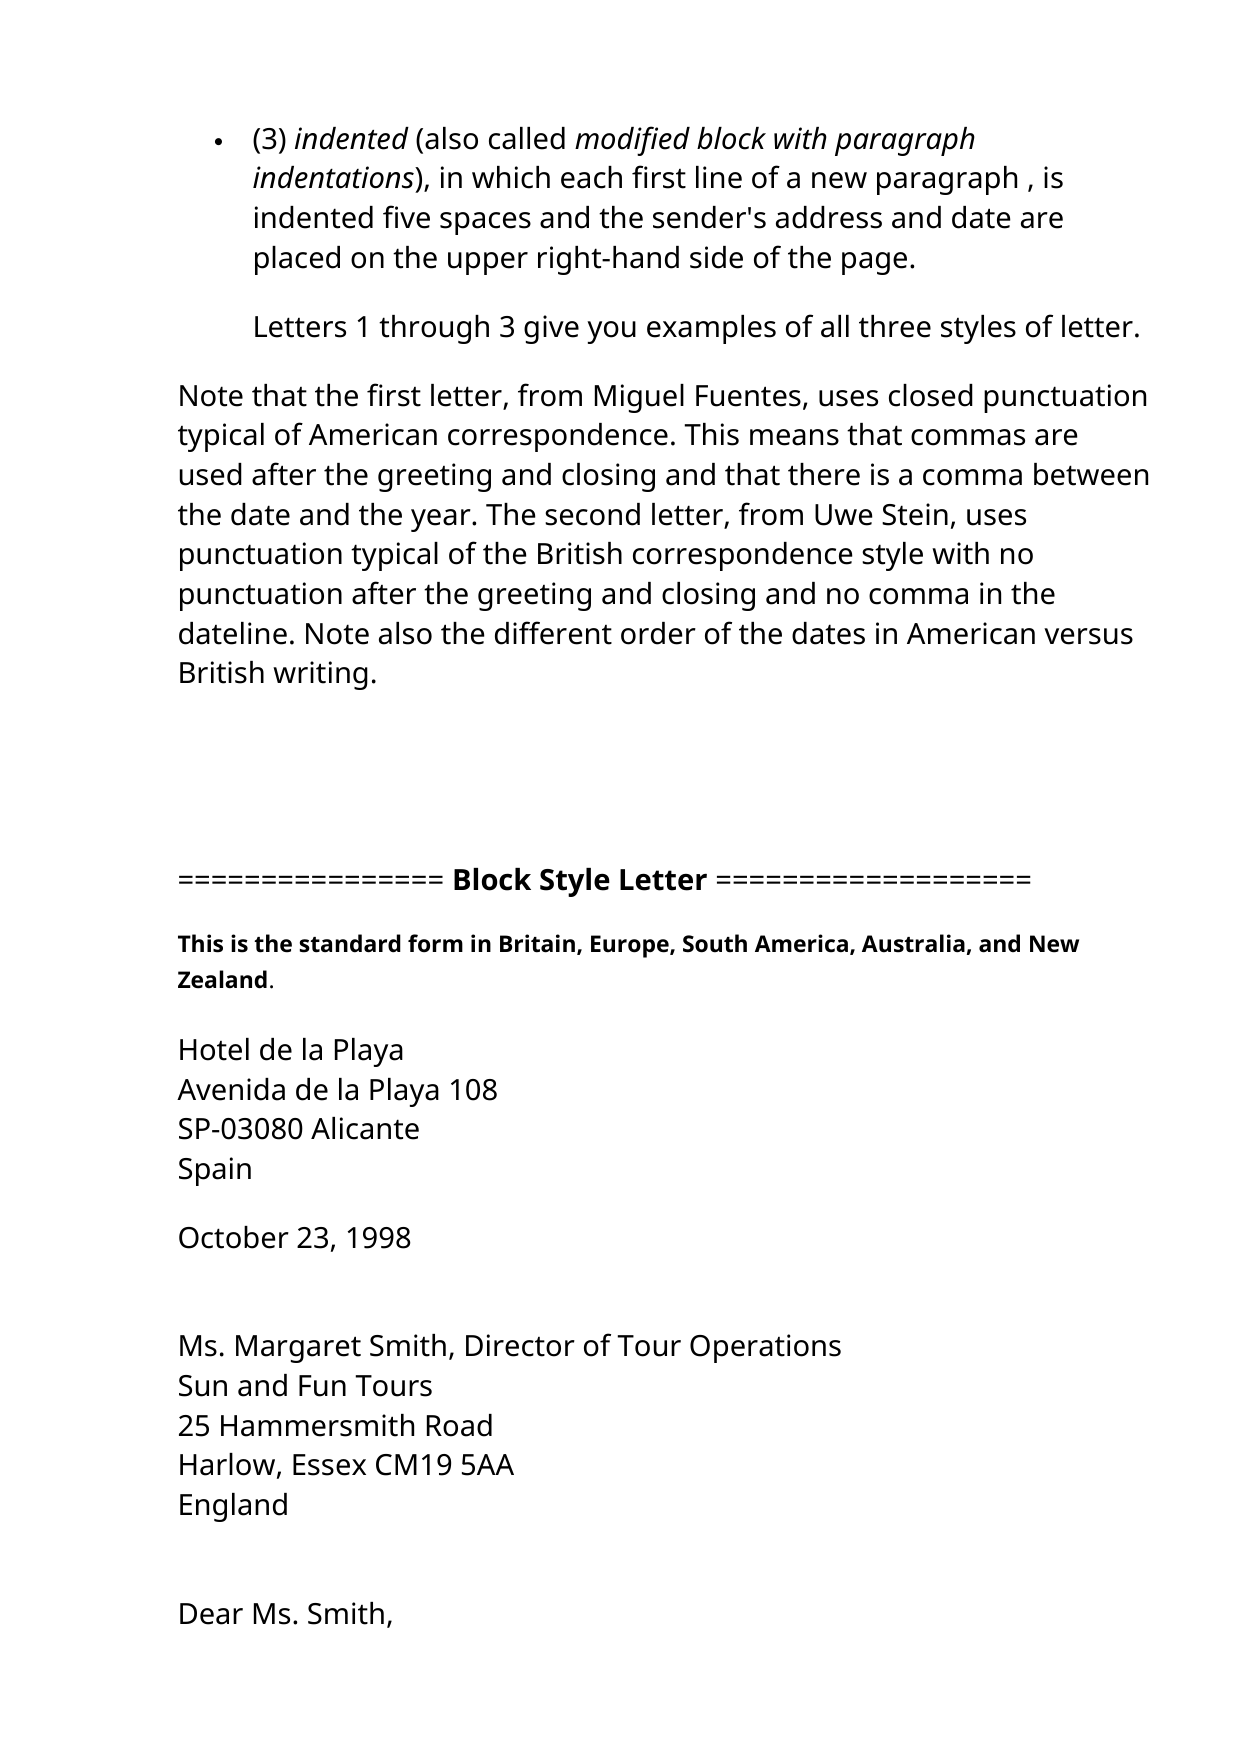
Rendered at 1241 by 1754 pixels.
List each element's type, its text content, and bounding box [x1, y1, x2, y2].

text ================ Block Style Letter =================== [177, 859, 1152, 899]
text October 23, 1998 [177, 1217, 1152, 1257]
text Hotel de la Playa Avenida de la Playa 108 SP-03080 Alicante Spain [177, 1029, 1152, 1188]
text Note that the first letter, from Miguel Fuentes, uses closed punctuation typical of American correspondence. This means that commas are used after the greeting and closing and that there is a comma between the date and the year. The second letter, from Uwe Stein, uses punctuation typical of the British correspondence style with no punctuation after the greeting and closing and no comma in the dateline. Note also the different order of the dates in American versus British writing. [177, 375, 1152, 692]
text Ms. Margaret Smith, Director of Tour Operations Sun and Fun Tours 25 Hammersmith Road Harlow, Essex CM19 5AA England [177, 1286, 1152, 1524]
text This is the standard form in Britain, Europe, South America, Australia, and New Zealand. [177, 928, 1152, 995]
list (3) indented (also called modified block with paragraph indentations), in which each first line of a new paragraph , is indented five spaces and the sender's address and date are placed on the upper right-hand side of the page. [215, 118, 1152, 277]
text Dear Ms. Smith, [177, 1553, 1152, 1633]
text Letters 1 through 3 give you examples of all three styles of letter. [252, 306, 1152, 346]
